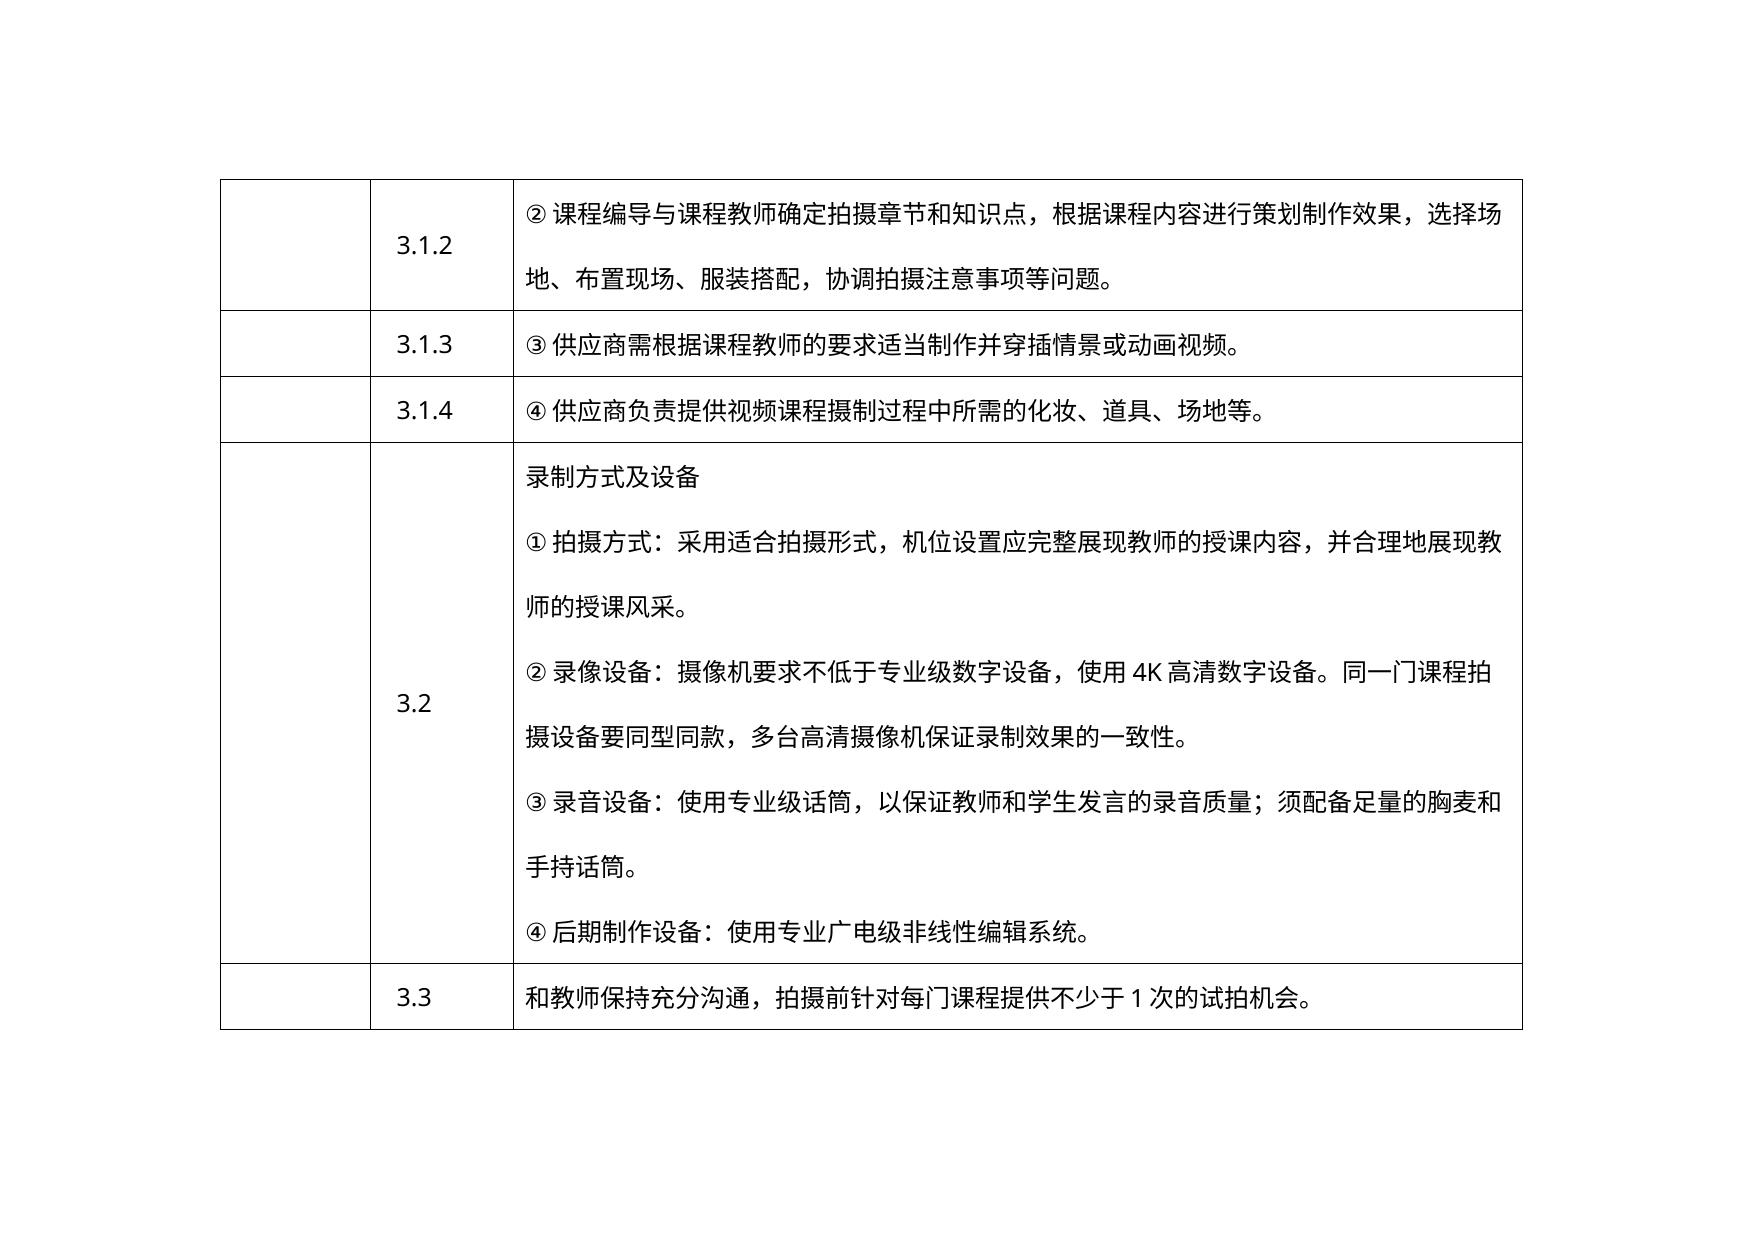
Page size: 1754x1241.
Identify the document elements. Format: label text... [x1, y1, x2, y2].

table_cell [221, 377, 370, 442]
table_cell [221, 964, 370, 1029]
table_cell 3.3 [371, 964, 513, 1029]
table_cell 和教师保持充分沟通，拍摄前针对每门课程提供不少于1次的试拍机会。 [514, 964, 1522, 1029]
table_cell [221, 443, 370, 963]
table_cell ③供应商需根据课程教师的要求适当制作并穿插情景或动画视频。 [514, 311, 1522, 376]
table_cell 3.1.3 [371, 311, 513, 376]
table_cell 3.1.4 [371, 377, 513, 442]
table_cell 3.2 [371, 443, 513, 963]
table_cell [221, 311, 370, 376]
table_cell 3.1.2 [371, 180, 513, 310]
table_cell [221, 180, 370, 310]
table_cell 录制方式及设备 ①拍摄方式：采用适合拍摄形式，机位设置应完整展现教师的授课内容，并合理地展现教师的授课风采。 ②录像设备：摄像机要求不低于专业级数字设备，使用4K高清数字设备。同一门课程拍摄设备要同型同款，多台高清摄像机保证录制效果的一致性。 ③录音设备：使用专业级话筒，以保证教师和学生发言的录音质量；须配备足量的胸麦和手持话筒。 ④后期制作设备：使用专业广电级非线性编辑系统。 [514, 443, 1522, 963]
table_cell ②课程编导与课程教师确定拍摄章节和知识点，根据课程内容进行策划制作效果，选择场地、布置现场、服装搭配，协调拍摄注意事项等问题。 [514, 180, 1522, 310]
table_cell ④供应商负责提供视频课程摄制过程中所需的化妆、道具、场地等。 [514, 377, 1522, 442]
